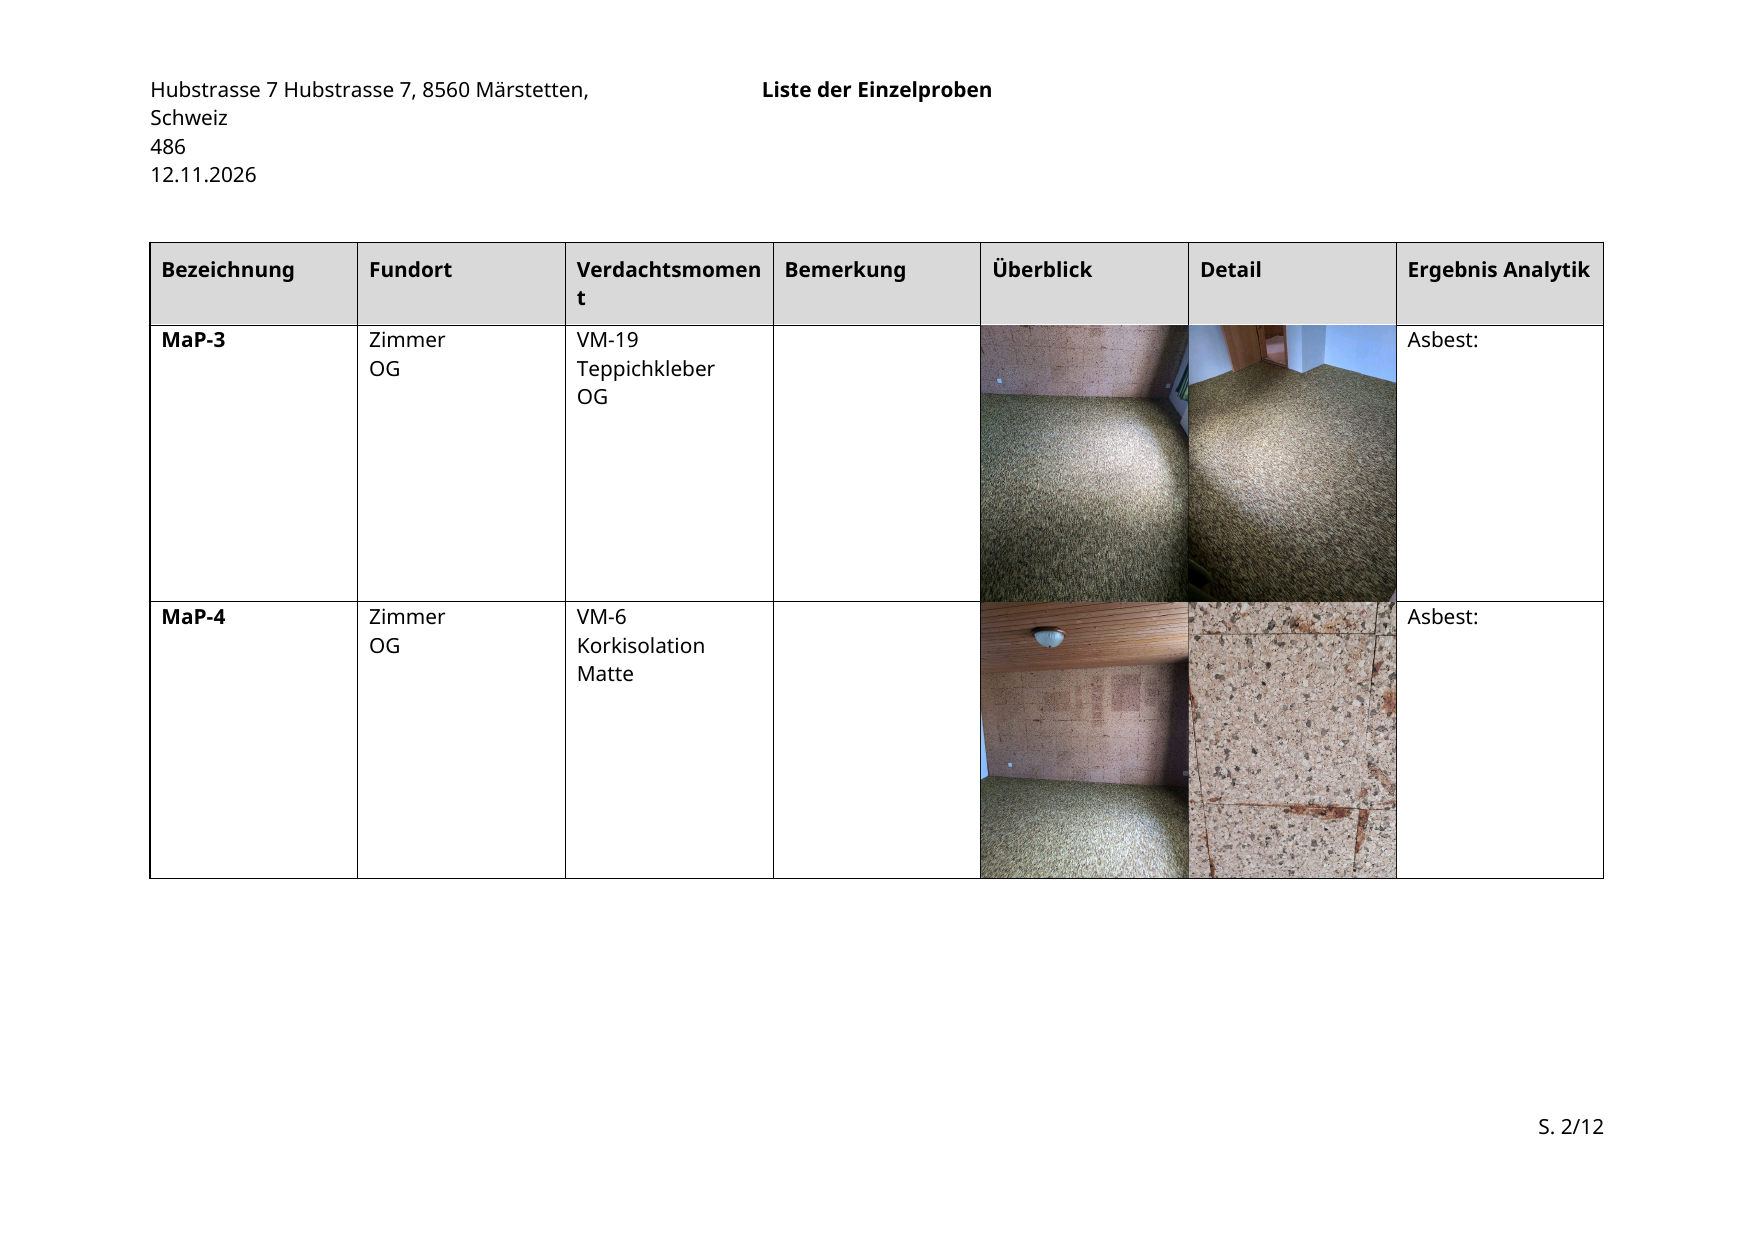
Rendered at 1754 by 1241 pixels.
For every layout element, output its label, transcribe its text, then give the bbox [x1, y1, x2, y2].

table_cell Asbest: [1397, 326, 1603, 601]
table_cell [774, 326, 980, 601]
table_cell [774, 602, 980, 878]
picture [980, 325, 1397, 878]
table_header Überblick [981, 243, 1188, 324]
table_header Detail [1189, 243, 1396, 324]
table_header Verdachtsmoment [566, 243, 773, 324]
table_header Bemerkung [774, 243, 980, 324]
table_cell Zimmer OG [358, 602, 565, 878]
table_header Bezeichnung [151, 243, 357, 324]
table_header Ergebnis Analytik [1397, 243, 1603, 324]
table_header Fundort [358, 243, 565, 324]
table_cell VM-6 Korkisolation Matte [566, 602, 773, 878]
table_cell Asbest: [1397, 602, 1603, 878]
table_cell MaP-4 [151, 602, 357, 878]
table_cell MaP-3 [151, 326, 357, 601]
table_cell VM-19 Teppichkleber OG [566, 326, 773, 601]
table_cell Zimmer OG [358, 326, 565, 601]
